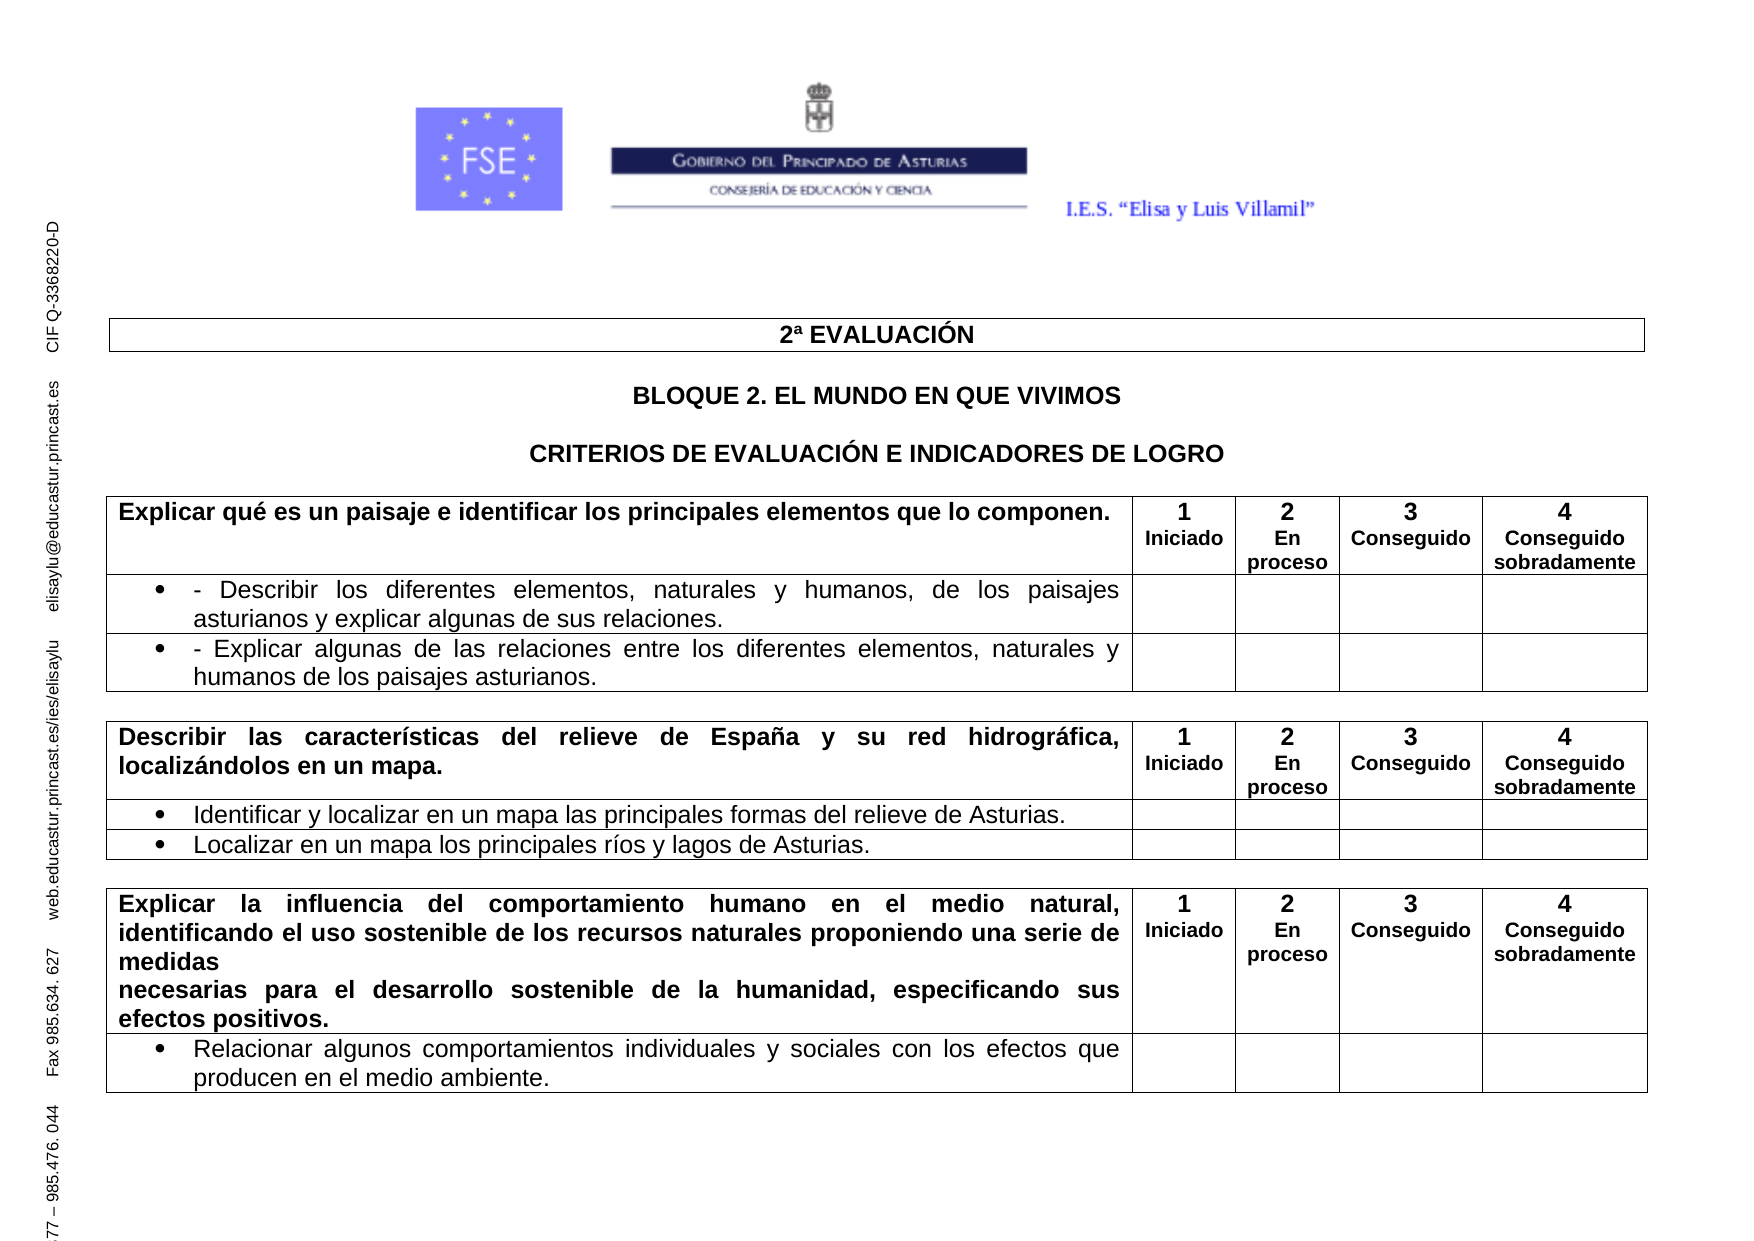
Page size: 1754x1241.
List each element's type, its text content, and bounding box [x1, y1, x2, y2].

table_cell [1483, 1034, 1647, 1092]
table_header 2 En proceso [1236, 889, 1339, 1033]
table_header 3 Conseguido [1340, 722, 1482, 799]
table_cell [1236, 800, 1339, 828]
table_cell [1340, 830, 1482, 858]
table_cell Identificar y localizar en un mapa las principales formas del relieve de Asturias. [107, 800, 1132, 828]
table_cell [1483, 575, 1647, 632]
table_header 3 Conseguido [1340, 889, 1482, 1033]
table_cell [1340, 575, 1482, 632]
table_header 4 Conseguido sobradamente [1483, 889, 1647, 1033]
table_header 1 Iniciado [1133, 889, 1235, 1033]
table_header 4 Conseguido sobradamente [1483, 722, 1647, 799]
table_cell [1340, 800, 1482, 828]
table_header 4 Conseguido sobradamente [1483, 497, 1647, 574]
table_cell [1133, 634, 1235, 691]
table_header 3 Conseguido [1340, 497, 1482, 574]
table_cell [1483, 800, 1647, 828]
table_header Explicar qué es un paisaje e identificar los principales elementos que lo componen. [107, 497, 1132, 574]
table_header 2 En proceso [1236, 722, 1339, 799]
table_cell - Explicar algunas de las relaciones entre los diferentes elementos, naturales y humanos de los paisajes asturianos. [107, 634, 1132, 691]
table_cell [1236, 1034, 1339, 1092]
table_cell [1483, 634, 1647, 691]
text 2ª EVALUACIÓN [110, 319, 1644, 351]
table_cell [1133, 1034, 1235, 1092]
table_cell Relacionar algunos comportamientos individuales y sociales con los efectos que producen en el medio ambiente. [107, 1034, 1132, 1092]
text BLOQUE 2. EL MUNDO EN QUE VIVIMOS [118, 381, 1636, 410]
table_cell [1340, 634, 1482, 691]
table_cell [1236, 830, 1339, 858]
table_cell [1133, 830, 1235, 858]
table_cell [1236, 575, 1339, 632]
table_header 2 En proceso [1236, 497, 1339, 574]
table_cell [1133, 575, 1235, 632]
table_cell [1340, 1034, 1482, 1092]
table_cell Localizar en un mapa los principales ríos y lagos de Asturias. [107, 830, 1132, 858]
text CRITERIOS DE EVALUACIÓN E INDICADORES DE LOGRO [118, 439, 1636, 467]
table_cell [1236, 634, 1339, 691]
table_cell [1483, 830, 1647, 858]
table_header Explicar la influencia del comportamiento humano en el medio natural, identificando el uso sostenible de los recursos naturales proponiendo una serie de medidas necesarias para el desarrollo sostenible de la humanidad, especificando sus efectos positivos. [107, 889, 1132, 1033]
table_header Describir las características del relieve de España y su red hidrográfica, localizándolos en un mapa. [107, 722, 1132, 799]
table_header 1 Iniciado [1133, 722, 1235, 799]
table_header 1 Iniciado [1133, 497, 1235, 574]
table_cell [1133, 800, 1235, 828]
table_cell - Describir los diferentes elementos, naturales y humanos, de los paisajes asturianos y explicar algunas de sus relaciones. [107, 575, 1132, 632]
